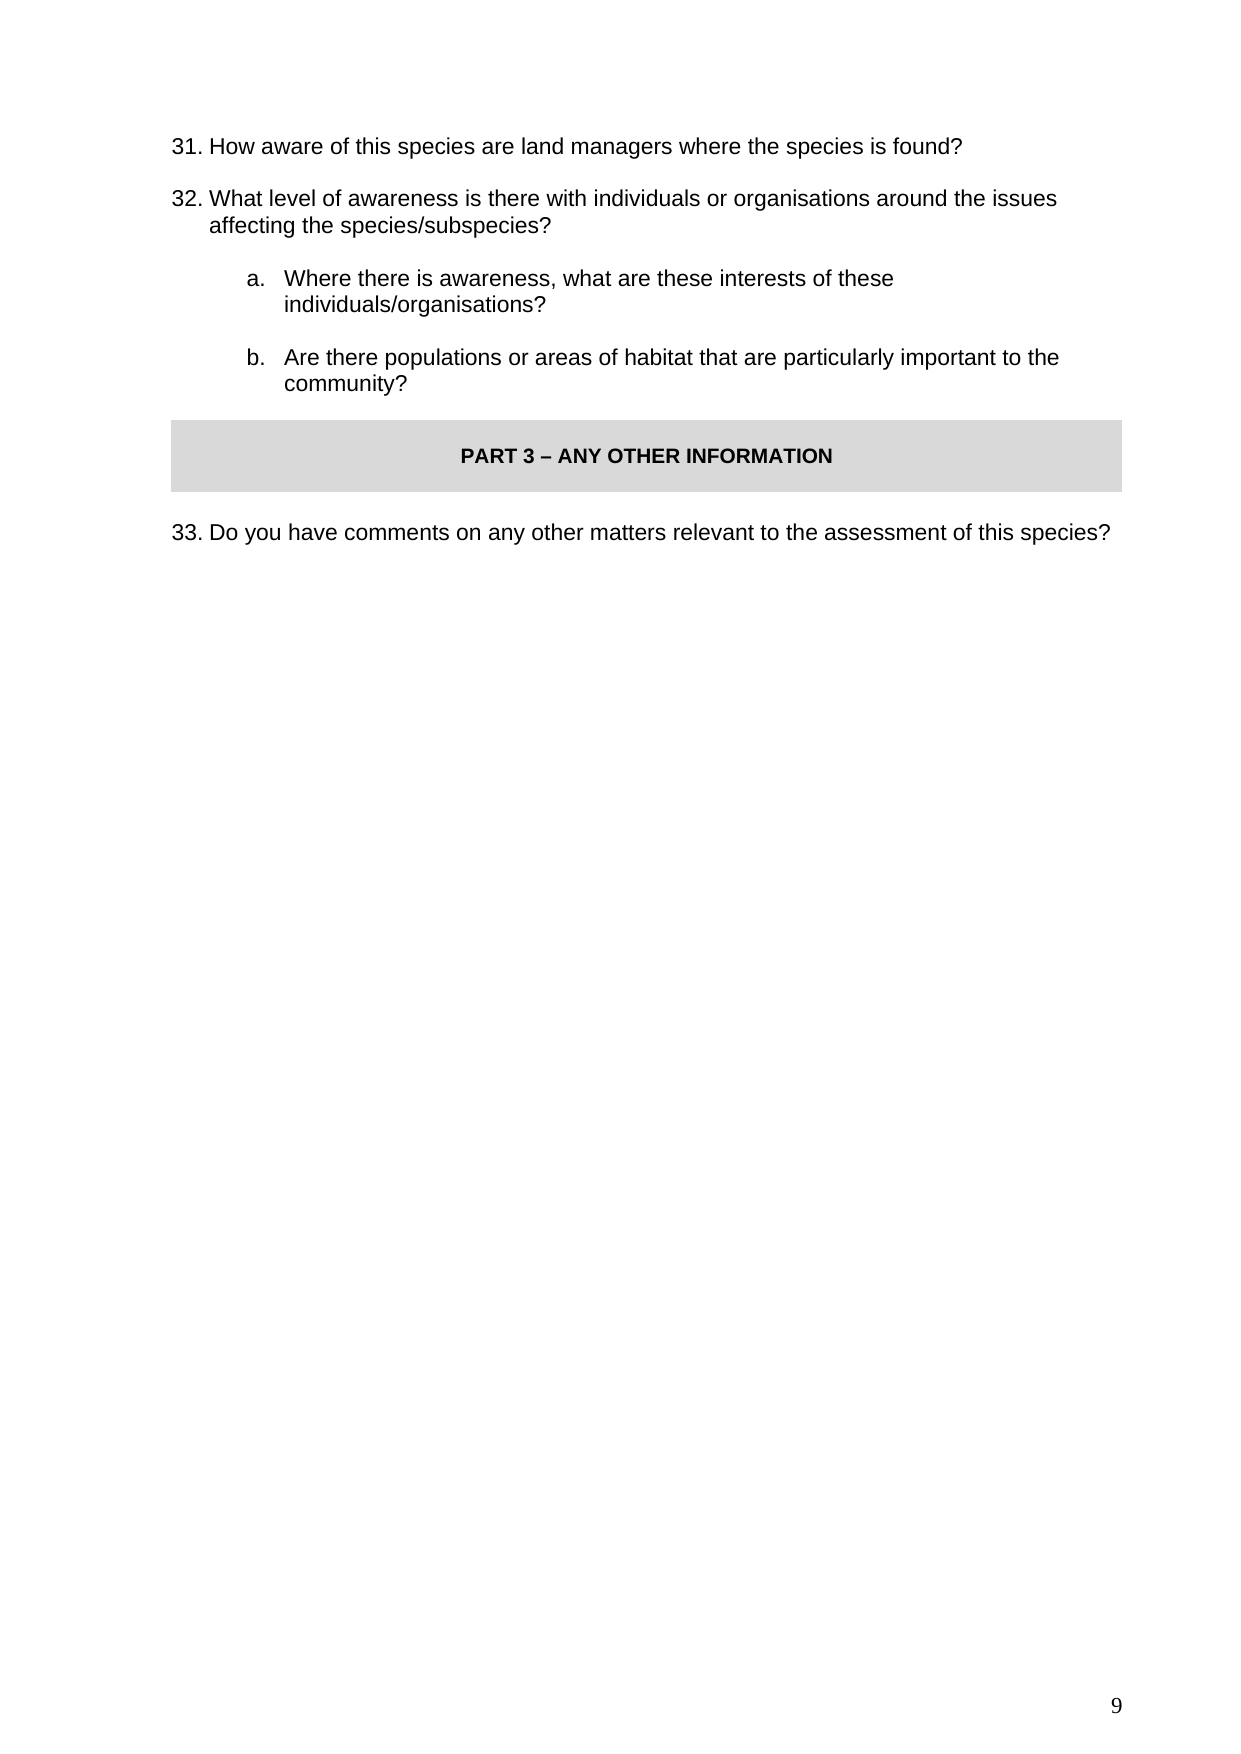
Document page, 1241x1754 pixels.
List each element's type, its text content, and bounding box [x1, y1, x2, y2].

list What level of awareness is there with individuals or organisations around the issues affecting the species/subspecies? [171, 185, 1122, 238]
text PART 3 – ANY OTHER INFORMATION [171, 444, 1122, 468]
list Do you have comments on any other matters relevant to the assessment of this species? [171, 518, 1122, 545]
list Where there is awareness, what are these interests of these individuals/organisations? [246, 264, 1122, 317]
list Are there populations or areas of habitat that are particularly important to the community? [246, 343, 1122, 396]
list How aware of this species are land managers where the species is found? [171, 133, 1122, 159]
